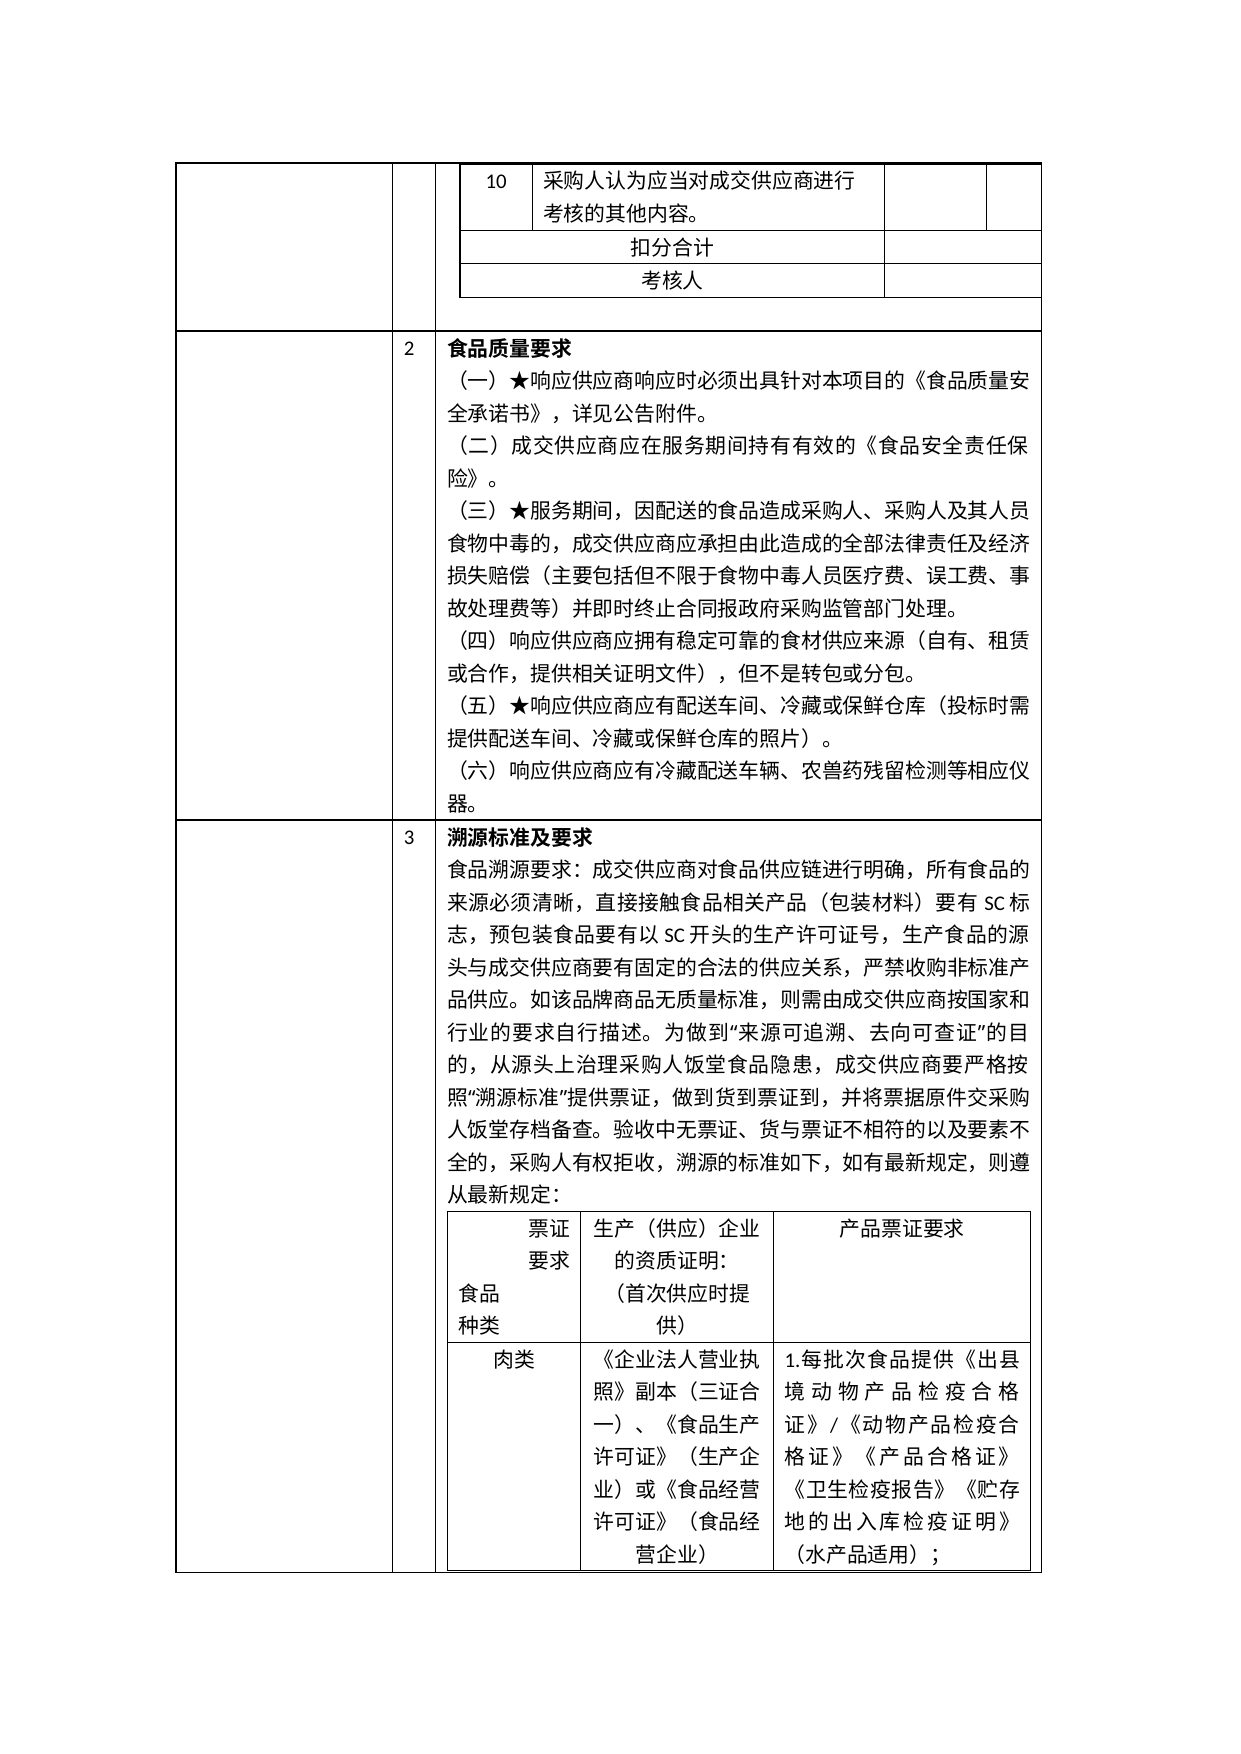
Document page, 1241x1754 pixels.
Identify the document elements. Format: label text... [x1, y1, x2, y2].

table_cell [177, 164, 392, 330]
table_cell [177, 332, 392, 819]
table_cell 1 [393, 164, 435, 330]
table_cell [177, 821, 392, 1571]
table_cell 3 [393, 821, 435, 1571]
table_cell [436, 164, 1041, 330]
table_cell 食品质量要求 （一）★响应供应商响应时必须出具针对本项目的《食品质量安全承诺书》，详见公告附件。 （二）成交供应商应在服务期间持有有效的《食品安全责任保险》。 （三）★服务期间，因配送的食品造成采购人、采购人及其人员食物中毒的，成交供应商应承担由此造成的全部法律责任及经济损失赔偿（主要包括但不限于食物中毒人员医疗费、误工费、事故处理费等）并即时终止合同报政府采购监管部门处理。 （四）响应供应商应拥有稳定可靠的食材供应来源（自有、租赁或合作，提供相关证明文件），但不是转包或分包。 （五）★响应供应商应有配送车间、冷藏或保鲜仓库（投标时需提供配送车间、冷藏或保鲜仓库的照片）。 （六）响应供应商应有冷藏配送车辆、农兽药残留检测等相应仪器。 [436, 332, 1041, 819]
table_cell 2 [393, 332, 435, 819]
